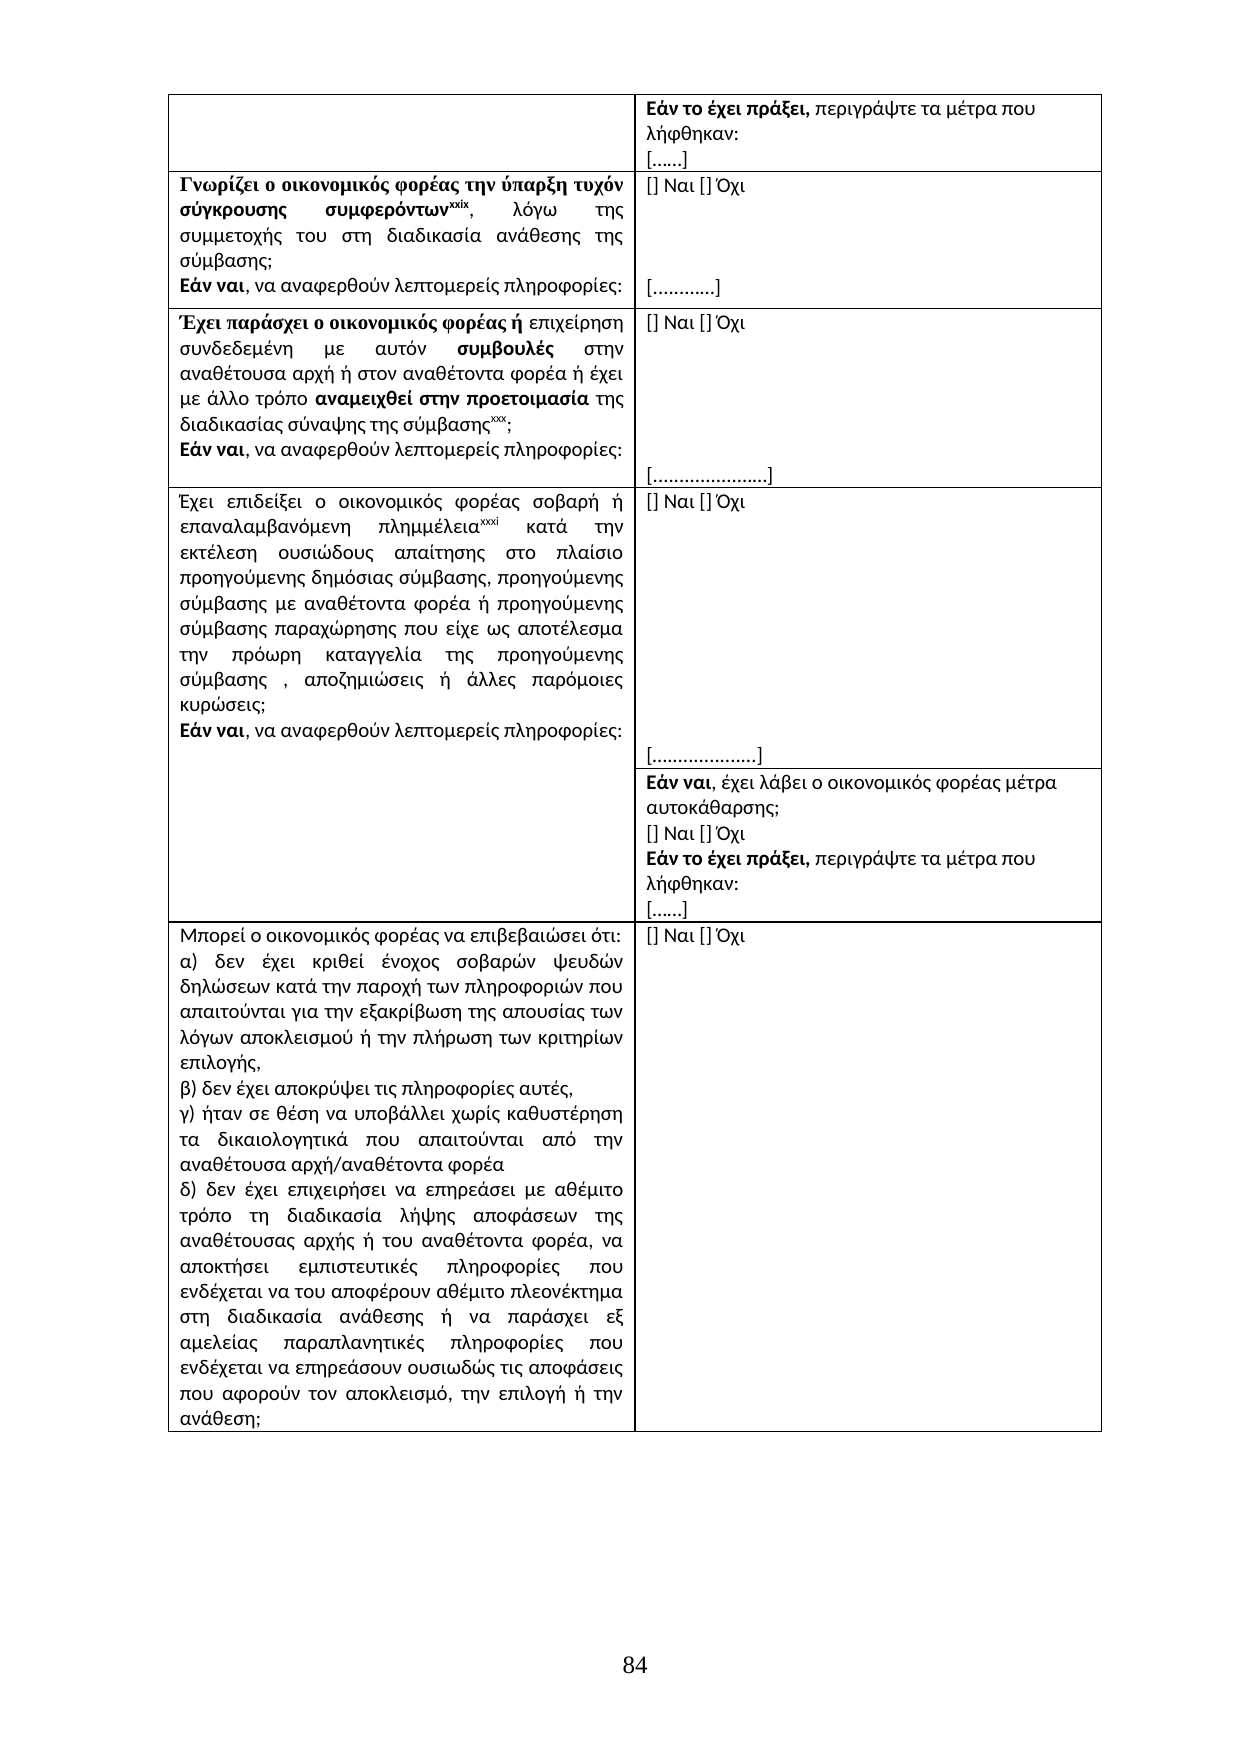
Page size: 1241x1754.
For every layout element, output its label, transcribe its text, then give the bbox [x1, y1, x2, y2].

table_cell [] Ναι [] Όχι [...................…] [636, 309, 1101, 487]
table_cell [] Ναι [] Όχι [.........…] [636, 172, 1101, 308]
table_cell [636, 95, 1101, 171]
table_cell Έχει επιδείξει ο οικονομικός φορέας σοβαρή ή επαναλαμβανόμενη πλημμέλεια κατά την εκτέλεση ουσιώδους απαίτησης στο πλαίσιο προηγούμενης δημόσιας σύμβασης, προηγούμενης σύμβασης με αναθέτοντα φορέα ή προηγούμενης σύμβασης παραχώρησης που είχε ως αποτέλεσμα την πρόωρη καταγγελία της προηγούμενης σύμβασης , αποζημιώσεις ή άλλες παρόμοιες κυρώσεις; Εάν ναι, να αναφερθούν λεπτομερείς πληροφορίες: [169, 488, 634, 921]
table_cell [] Ναι [] Όχι [636, 923, 1101, 1431]
table_cell Εάν ναι, έχει λάβει ο οικονομικός φορέας μέτρα αυτοκάθαρσης; [] Ναι [] Όχι Εάν το έχει πράξει, περιγράψτε τα μέτρα που λήφθηκαν: [……] [636, 769, 1101, 921]
table_cell Γνωρίζει ο οικονομικός φορέας την ύπαρξη τυχόν σύγκρουσης συμφερόντων, λόγω της συμμετοχής του στη διαδικασία ανάθεσης της σύμβασης; Εάν ναι, να αναφερθούν λεπτομερείς πληροφορίες: [169, 172, 634, 308]
table_cell Έχει παράσχει ο οικονομικός φορέας ή επιχείρηση συνδεδεμένη με αυτόν συμβουλές στην αναθέτουσα αρχή ή στον αναθέτοντα φορέα ή έχει με άλλο τρόπο αναμειχθεί στην προετοιμασία της διαδικασίας σύναψης της σύμβασης; Εάν ναι, να αναφερθούν λεπτομερείς πληροφορίες: [169, 309, 634, 487]
table_cell [] Ναι [] Όχι [….................] [636, 488, 1101, 768]
table_cell Μπορεί ο οικονομικός φορέας να επιβεβαιώσει ότι: α) δεν έχει κριθεί ένοχος σοβαρών ψευδών δηλώσεων κατά την παροχή των πληροφοριών που απαιτούνται για την εξακρίβωση της απουσίας των λόγων αποκλεισμού ή την πλήρωση των κριτηρίων επιλογής, β) δεν έχει αποκρύψει τις πληροφορίες αυτές, γ) ήταν σε θέση να υποβάλλει χωρίς καθυστέρηση τα δικαιολογητικά που απαιτούνται από την αναθέτουσα αρχή/αναθέτοντα φορέα δ) δεν έχει επιχειρήσει να επηρεάσει με αθέμιτο τρόπο τη διαδικασία λήψης αποφάσεων της αναθέτουσας αρχής ή του αναθέτοντα φορέα, να αποκτήσει εμπιστευτικές πληροφορίες που ενδέχεται να του αποφέρουν αθέμιτο πλεονέκτημα στη διαδικασία ανάθεσης ή να παράσχει εξ αμελείας παραπλανητικές πληροφορίες που ενδέχεται να επηρεάσουν ουσιωδώς τις αποφάσεις που αφορούν τον αποκλεισμό, την επιλογή ή την ανάθεση; [169, 923, 634, 1431]
